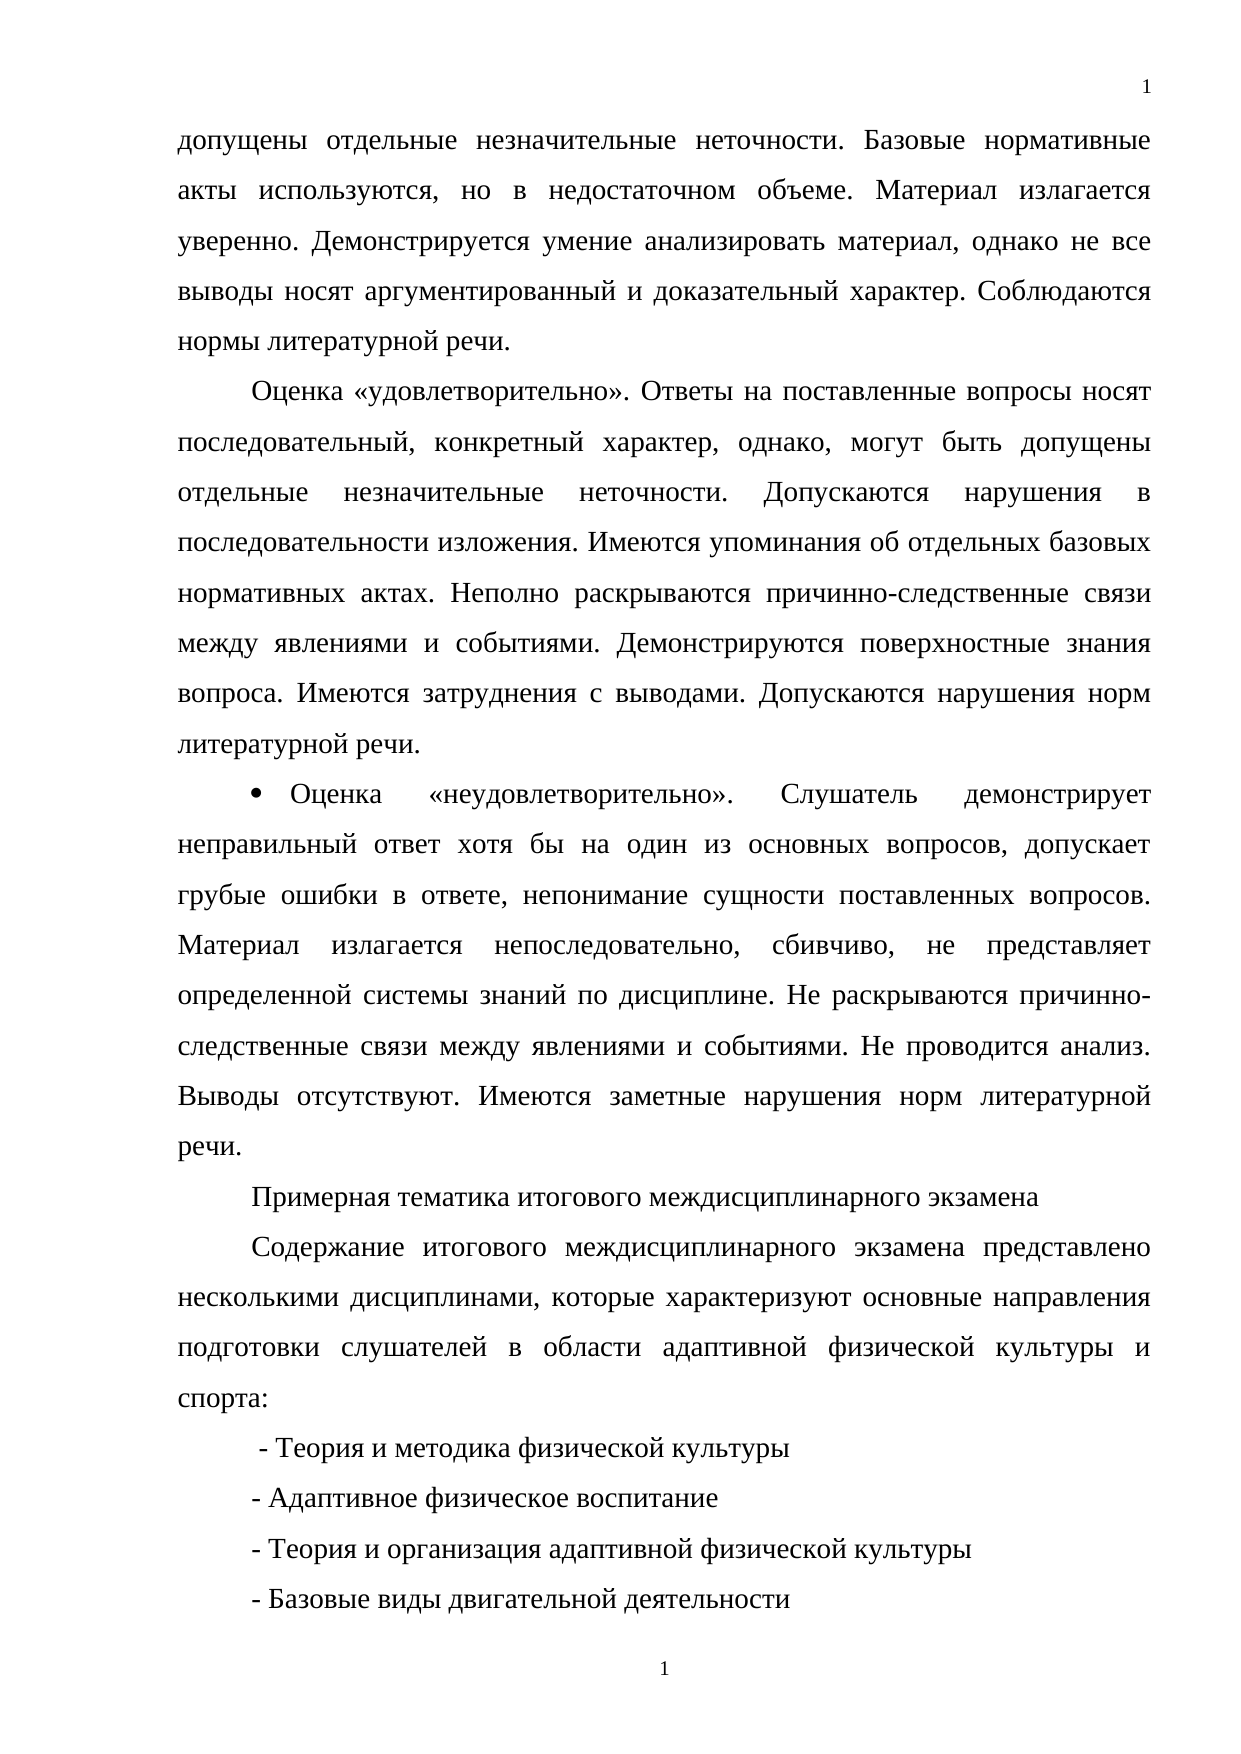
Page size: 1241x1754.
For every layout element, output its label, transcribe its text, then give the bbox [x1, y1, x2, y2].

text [177, 122, 1152, 357]
text - Базовые виды двигательной деятельности [177, 1581, 1152, 1615]
list Оценка «неудовлетворительно». Слушатель демонстрирует неправильный ответ хотя бы на один из основных вопросов, допускает грубые ошибки в ответе, непонимание сущности поставленных вопросов. Материал излагается непоследовательно, сбивчиво, не представляет определенной системы знаний по дисциплине. Не раскрываются причинно-следственные связи между явлениями и событиями. Не проводится анализ. Выводы отсутствуют. Имеются заметные нарушения норм литературной речи. [177, 776, 1152, 1162]
text - Теория и организация адаптивной физической культуры [177, 1531, 1152, 1564]
text - Теория и методика физической культуры [177, 1430, 1152, 1464]
text Содержание итогового междисциплинарного экзамена представлено несколькими дисциплинами, которые характеризуют основные направления подготовки слушателей в области адаптивной физической культуры и спорта: [177, 1229, 1152, 1413]
text - Адаптивное физическое воспитание [177, 1481, 1152, 1514]
text Оценка «удовлетворительно». Ответы на поставленные вопросы носят последовательный, конкретный характер, однако, могут быть допущены отдельные незначительные неточности. Допускаются нарушения в последовательности изложения. Имеются упоминания об отдельных базовых нормативных актах. Неполно раскрываются причинно-следственные связи между явлениями и событиями. Демонстрируются поверхностные знания вопроса. Имеются затруднения с выводами. Допускаются нарушения норм литературной речи. [177, 373, 1152, 759]
text Примерная тематика итогового междисциплинарного экзамена [177, 1179, 1152, 1212]
